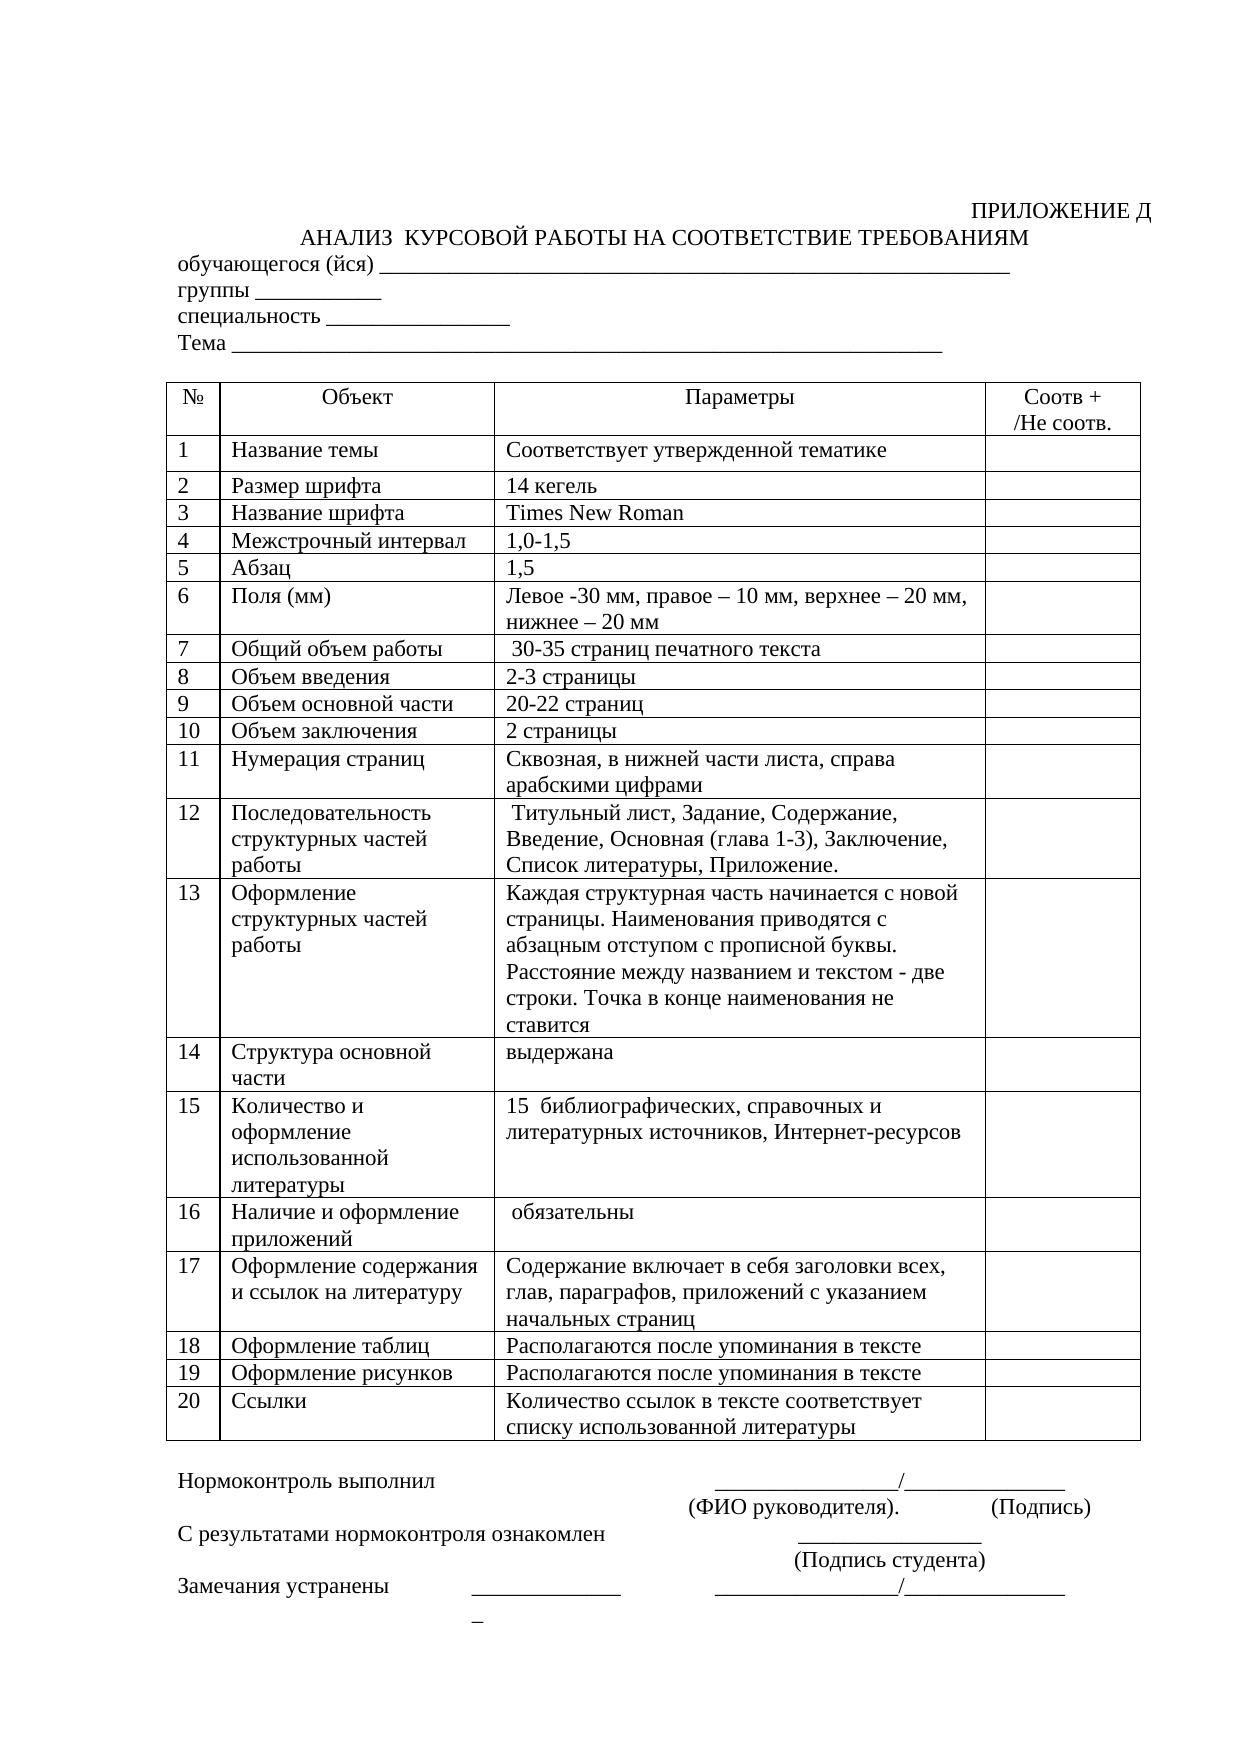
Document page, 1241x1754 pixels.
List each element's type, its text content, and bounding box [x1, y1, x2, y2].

table_header Параметры [495, 383, 985, 435]
table_cell [986, 1332, 1140, 1358]
table_cell 13 [167, 879, 219, 1037]
table_cell Объем введения [221, 663, 494, 689]
table_cell Структура основной части [221, 1038, 494, 1091]
table_header Объект [221, 383, 494, 435]
table_cell выдержана [495, 1038, 985, 1091]
table_cell [986, 1092, 1140, 1197]
table_cell Последовательность структурных частей работы [221, 799, 494, 878]
table_cell Поля (мм) [221, 582, 494, 634]
table_cell [986, 718, 1140, 744]
table_cell 1,0-1,5 [495, 527, 985, 553]
table_cell [986, 500, 1140, 526]
table_cell 9 [167, 690, 219, 717]
table_cell [986, 745, 1140, 798]
table_cell [986, 879, 1140, 1037]
table_cell 30-35 страниц печатного текста [495, 635, 985, 662]
table_cell 10 [167, 718, 219, 744]
table_cell (Подпись студента) [639, 1546, 1140, 1572]
table_cell Нумерация страниц [221, 745, 494, 798]
table_cell [986, 799, 1140, 878]
table_cell [986, 554, 1140, 581]
table_cell 17 [167, 1252, 219, 1331]
table_cell 1,5 [495, 554, 985, 581]
table_cell [986, 1387, 1140, 1439]
text ПРИЛОЖЕНИЕ Д [177, 197, 1152, 223]
table_cell ______________ [460, 1573, 639, 1625]
table_cell [986, 690, 1140, 717]
table_cell (ФИО руководителя). (Подпись) [639, 1493, 1140, 1520]
table_cell 2 страницы [495, 718, 985, 744]
text Анализ курсовой работы на соответствие требованиям [177, 223, 1152, 250]
table_header № [167, 383, 219, 435]
table_cell Титульный лист, Задание, Содержание, Введение, Основная (глава 1-3), Заключение, Список литературы, Приложение. [495, 799, 985, 878]
text Тема ______________________________________________________________ [177, 329, 1152, 355]
table_cell 20 [167, 1387, 219, 1439]
table_cell [986, 1360, 1140, 1386]
table_cell Объем основной части [221, 690, 494, 717]
table_header ________________/______________ [639, 1467, 1140, 1493]
table_cell Количество и оформление использованной литературы [221, 1092, 494, 1197]
table_cell 12 [167, 799, 219, 878]
text обучающегося (йся) _______________________________________________________ [177, 250, 1152, 276]
table_cell Межстрочный интервал [221, 527, 494, 553]
table_cell Левое -30 мм, правое – 10 мм, верхнее – 20 мм, нижнее – 20 мм [495, 582, 985, 634]
table_cell [986, 663, 1140, 689]
table_cell [986, 582, 1140, 634]
table_cell Замечания устранены [166, 1573, 460, 1625]
table_cell 5 [167, 554, 219, 581]
text специальность ________________ [177, 303, 1152, 329]
text группы ___________ [177, 276, 1152, 303]
table_cell 7 [167, 635, 219, 662]
table_cell 15 библиографических, справочных и литературных источников, Интернет-ресурсов [495, 1092, 985, 1197]
table_cell 4 [167, 527, 219, 553]
table_cell [986, 436, 1140, 471]
table_cell 8 [167, 663, 219, 689]
table_cell 19 [167, 1360, 219, 1386]
table_cell ________________/______________ [639, 1573, 1140, 1625]
table_cell [986, 527, 1140, 553]
table_cell Сквозная, в нижней части листа, справа арабскими цифрами [495, 745, 985, 798]
table_cell 2-3 страницы [495, 663, 985, 689]
table_cell 1 [167, 436, 219, 471]
table_cell Содержание включает в себя заголовки всех, глав, параграфов, приложений с указанием начальных страниц [495, 1252, 985, 1331]
table_cell 11 [167, 745, 219, 798]
table_cell [986, 472, 1140, 498]
table_cell Times New Roman [495, 500, 985, 526]
table_cell 2 [167, 472, 219, 498]
table_cell Каждая структурная часть начинается с новой страницы. Наименования приводятся с абзацным отступом с прописной буквы. Расстояние между названием и текстом - две строки. Точка в конце наименования не ставится [495, 879, 985, 1037]
table_cell Наличие и оформление приложений [221, 1198, 494, 1251]
table_cell Общий объем работы [221, 635, 494, 662]
table_header Соотв + /Не соотв. [986, 383, 1140, 435]
table_cell Оформление содержания и ссылок на литературу [221, 1252, 494, 1331]
table_cell Название темы [221, 436, 494, 471]
table_cell Соответствует утвержденной тематике [495, 436, 985, 471]
table_cell 20-22 страниц [495, 690, 985, 717]
table_cell обязательны [495, 1198, 985, 1251]
table_cell Объем заключения [221, 718, 494, 744]
table_cell 3 [167, 500, 219, 526]
table_cell [986, 635, 1140, 662]
table_cell Ссылки [221, 1387, 494, 1439]
table_cell [986, 1252, 1140, 1331]
table_cell 14 [167, 1038, 219, 1091]
table_cell 15 [167, 1092, 219, 1197]
table_cell Абзац [221, 554, 494, 581]
table_header Нормоконтроль выполнил [166, 1467, 639, 1520]
table_cell Располагаются после упоминания в тексте [495, 1360, 985, 1386]
table_cell Оформление рисунков [221, 1360, 494, 1386]
table_cell Оформление структурных частей работы [221, 879, 494, 1037]
table_cell 18 [167, 1332, 219, 1358]
table_cell Название шрифта [221, 500, 494, 526]
table_cell Оформление таблиц [221, 1332, 494, 1358]
table_cell Размер шрифта [221, 472, 494, 498]
table_cell С результатами нормоконтроля ознакомлен [166, 1520, 639, 1572]
table_cell Располагаются после упоминания в тексте [495, 1332, 985, 1358]
table_cell [986, 1038, 1140, 1091]
table_cell 14 кегель [495, 472, 985, 498]
table_cell Количество ссылок в тексте соответствует списку использованной литературы [495, 1387, 985, 1439]
table_cell 16 [167, 1198, 219, 1251]
table_cell 6 [167, 582, 219, 634]
table_cell ________________ [639, 1520, 1140, 1546]
table_cell [986, 1198, 1140, 1251]
